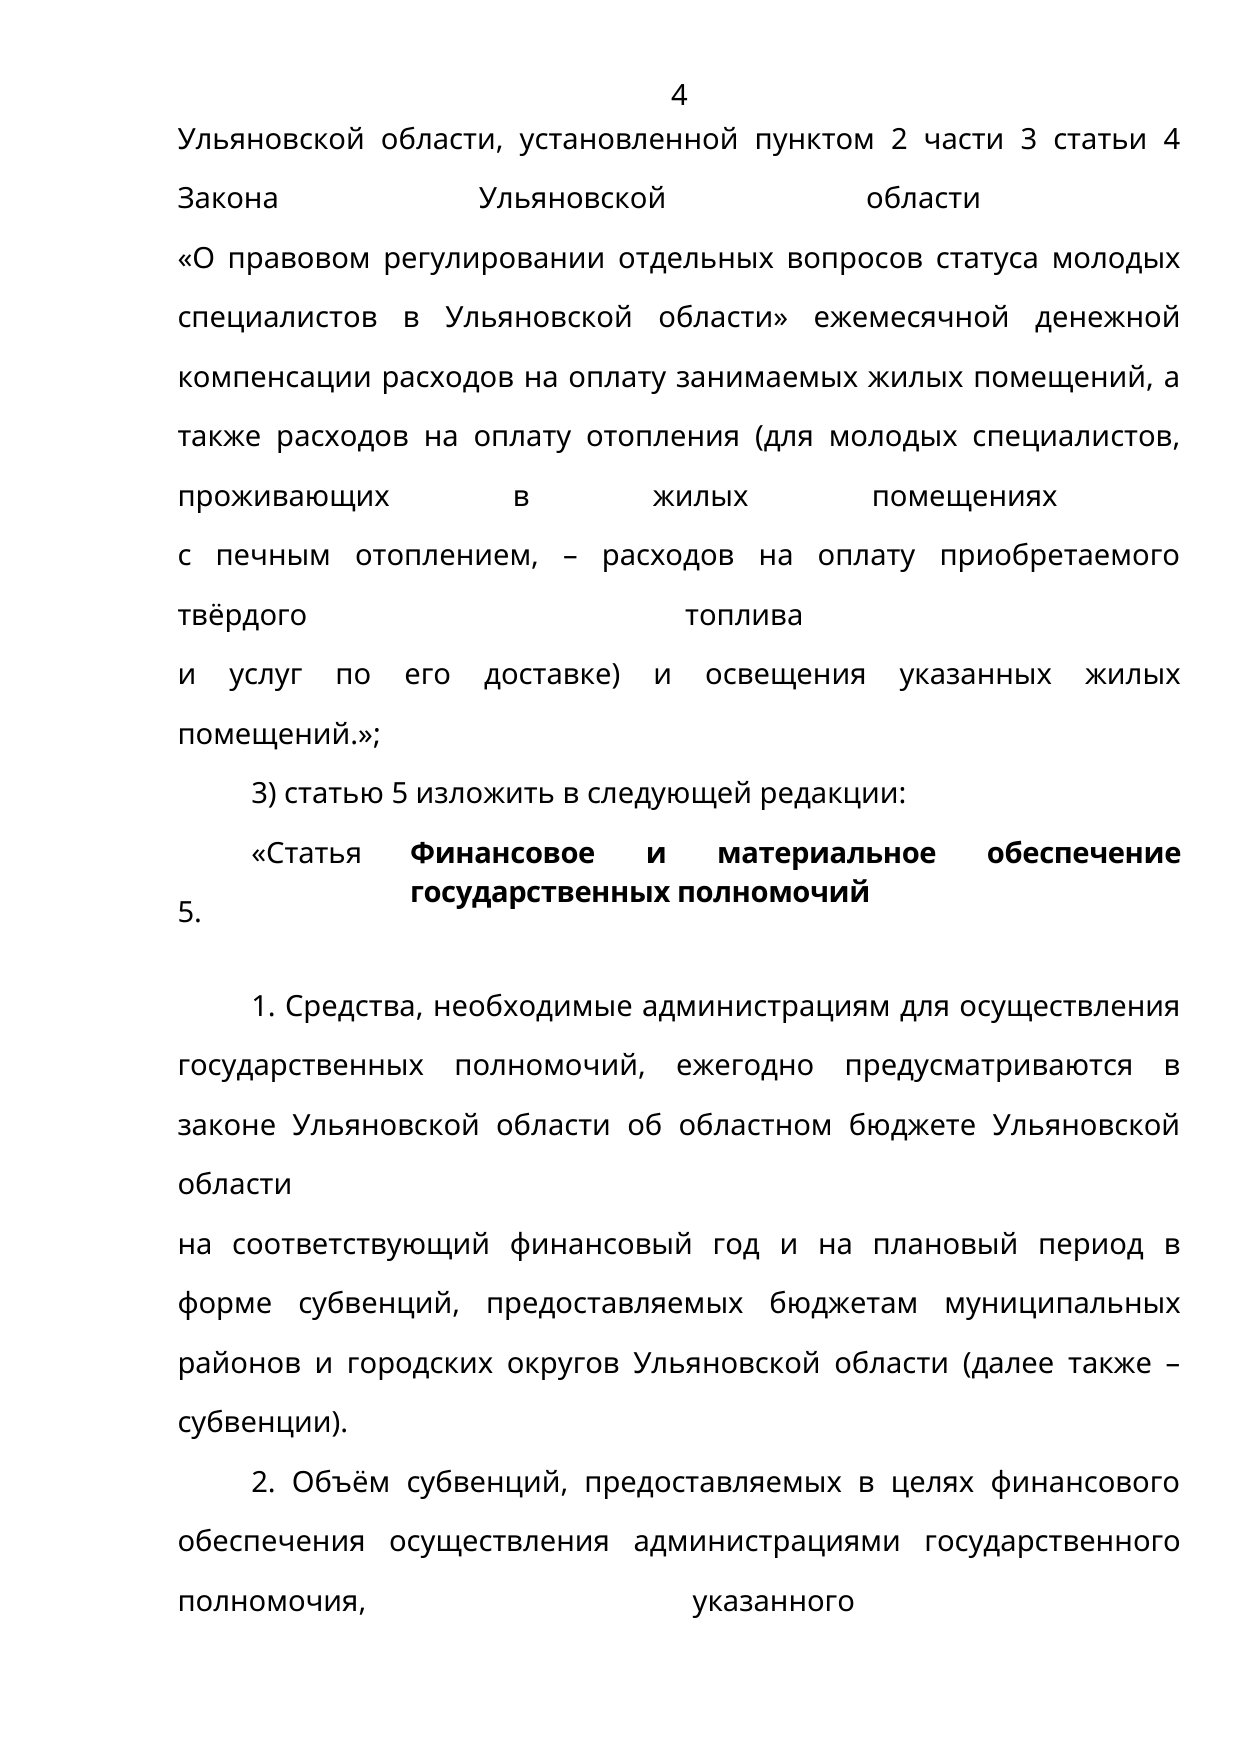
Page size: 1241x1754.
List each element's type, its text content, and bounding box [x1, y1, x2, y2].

table_header Финансовое и материальное обеспечение государственных полномочий [399, 832, 1192, 945]
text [177, 118, 1181, 753]
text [177, 1461, 1181, 1619]
text 3) статью 5 изложить в следующей редакции: [177, 772, 1181, 812]
table_header «Статья 5. [166, 832, 399, 945]
text 1. Средства, необходимые администрациям для осуществления государственных полномочий, ежегодно предусматриваются в законе Ульяновской области об областном бюджете Ульяновской области на соответствующий финансовый год и на плановый период в форме субвенций, предоставляемых бюджетам муниципальных районов и городских округов Ульяновской области (далее также – субвенции). [177, 985, 1181, 1441]
